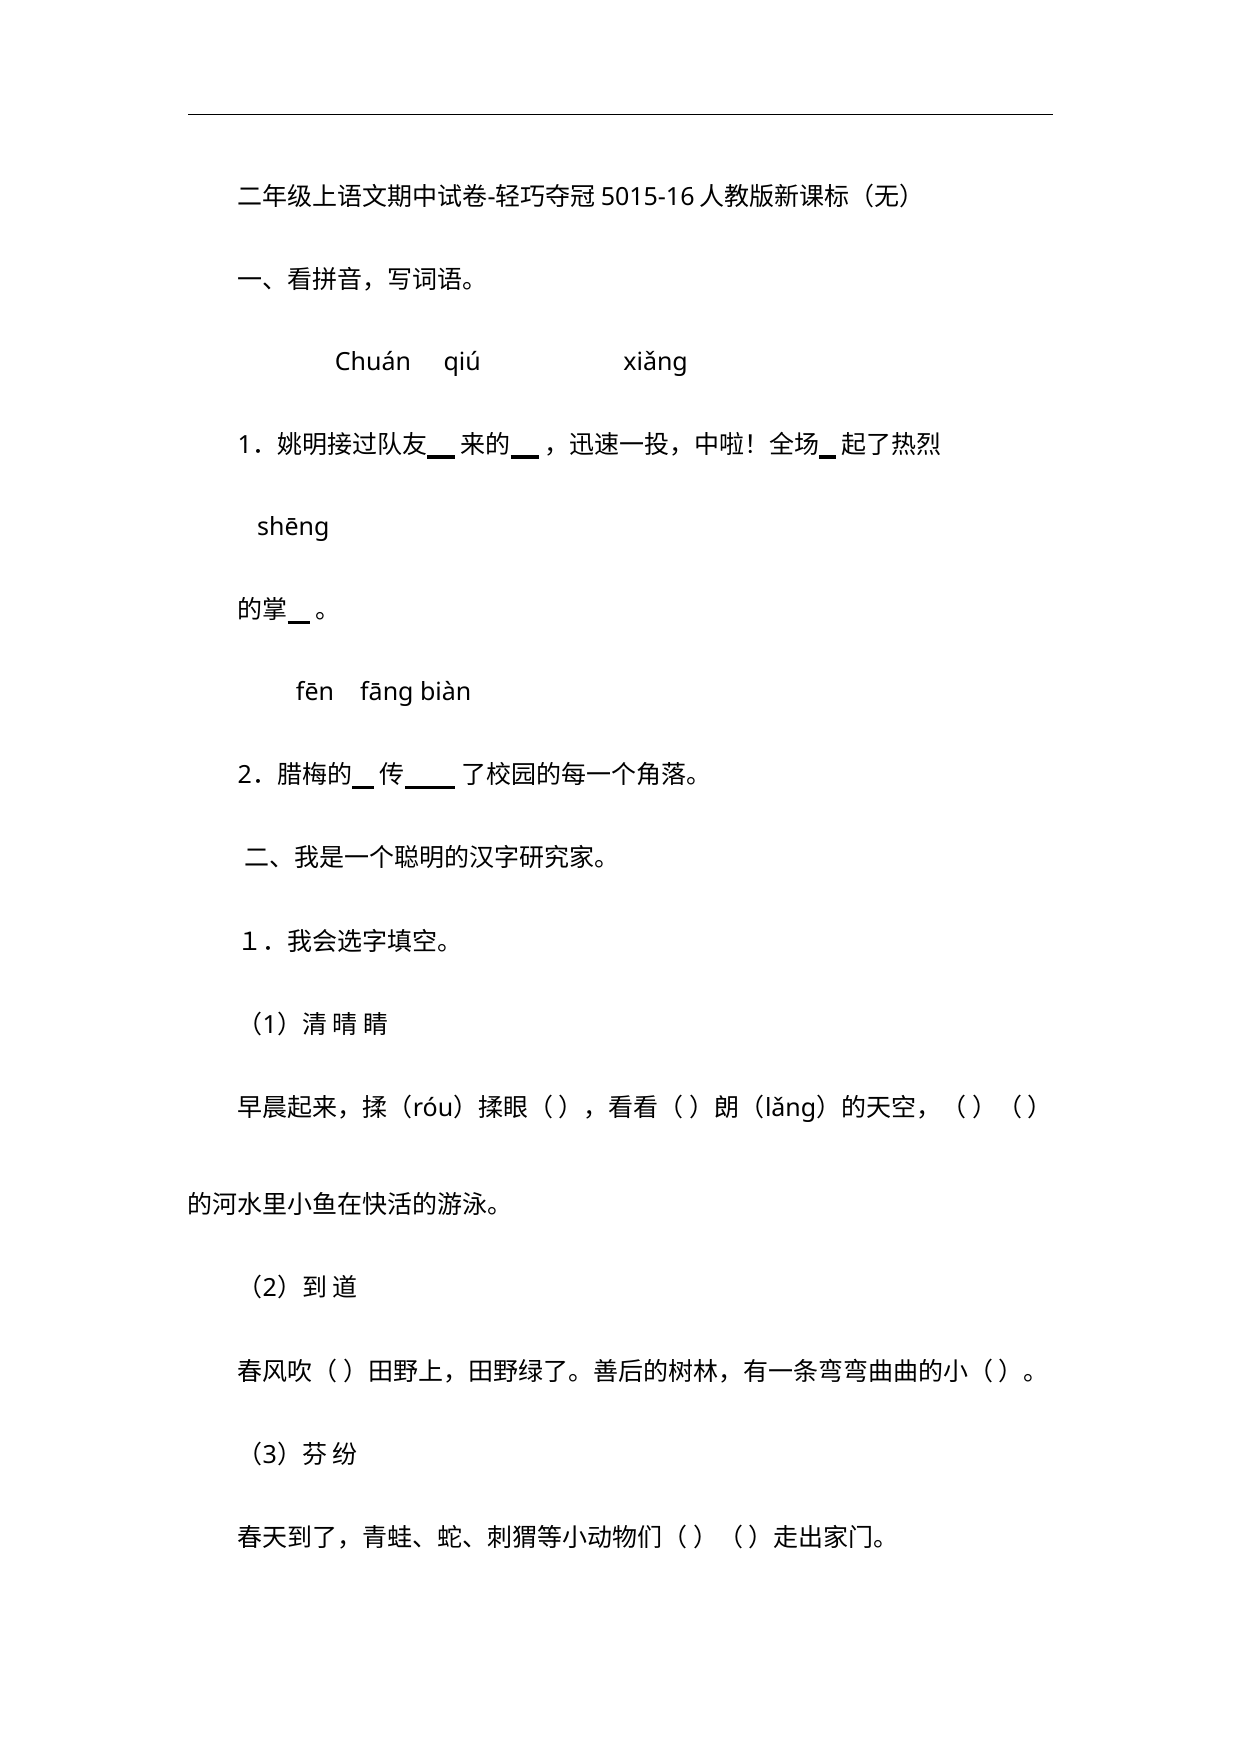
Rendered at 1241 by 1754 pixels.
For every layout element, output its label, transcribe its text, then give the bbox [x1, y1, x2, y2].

text 二年级上语文期中试卷-轻巧夺冠5015-16人教版新课标（无） [187, 162, 1053, 227]
text 春风吹（ ）田野上，田野绿了。善后的树林，有一条弯弯曲曲的小（ ）。 [187, 1337, 1053, 1402]
text fēn fāng biàn [187, 658, 1053, 723]
text Chuán qiú xiǎng [187, 328, 1053, 393]
text （3）芬 纷 [187, 1420, 1053, 1485]
text １．我会选字填空。 [187, 907, 1053, 972]
text 一、看拼音，写词语。 [187, 245, 1053, 310]
text 1．姚明接过队友 来的 ，迅速一投，中啦！全场 起了热烈 [187, 410, 1053, 475]
text （1）清 晴 睛 [187, 990, 1053, 1055]
text 二、我是一个聪明的汉字研究家。 [187, 823, 1053, 888]
text 早晨起来，揉（róu）揉眼（ ），看看（ ）朗（lǎnɡ）的天空，（ ）（ ）的河水里小鱼在快活的游泳。 [187, 1073, 1053, 1235]
text 2．腊梅的 传 了校园的每一个角落。 [187, 740, 1053, 805]
text 的掌 。 [187, 575, 1053, 640]
text 春天到了，青蛙、蛇、刺猬等小动物们（ ）（ ）走出家门。 [187, 1503, 1053, 1568]
text shēng [187, 493, 1053, 558]
text （2）到 道 [187, 1253, 1053, 1318]
